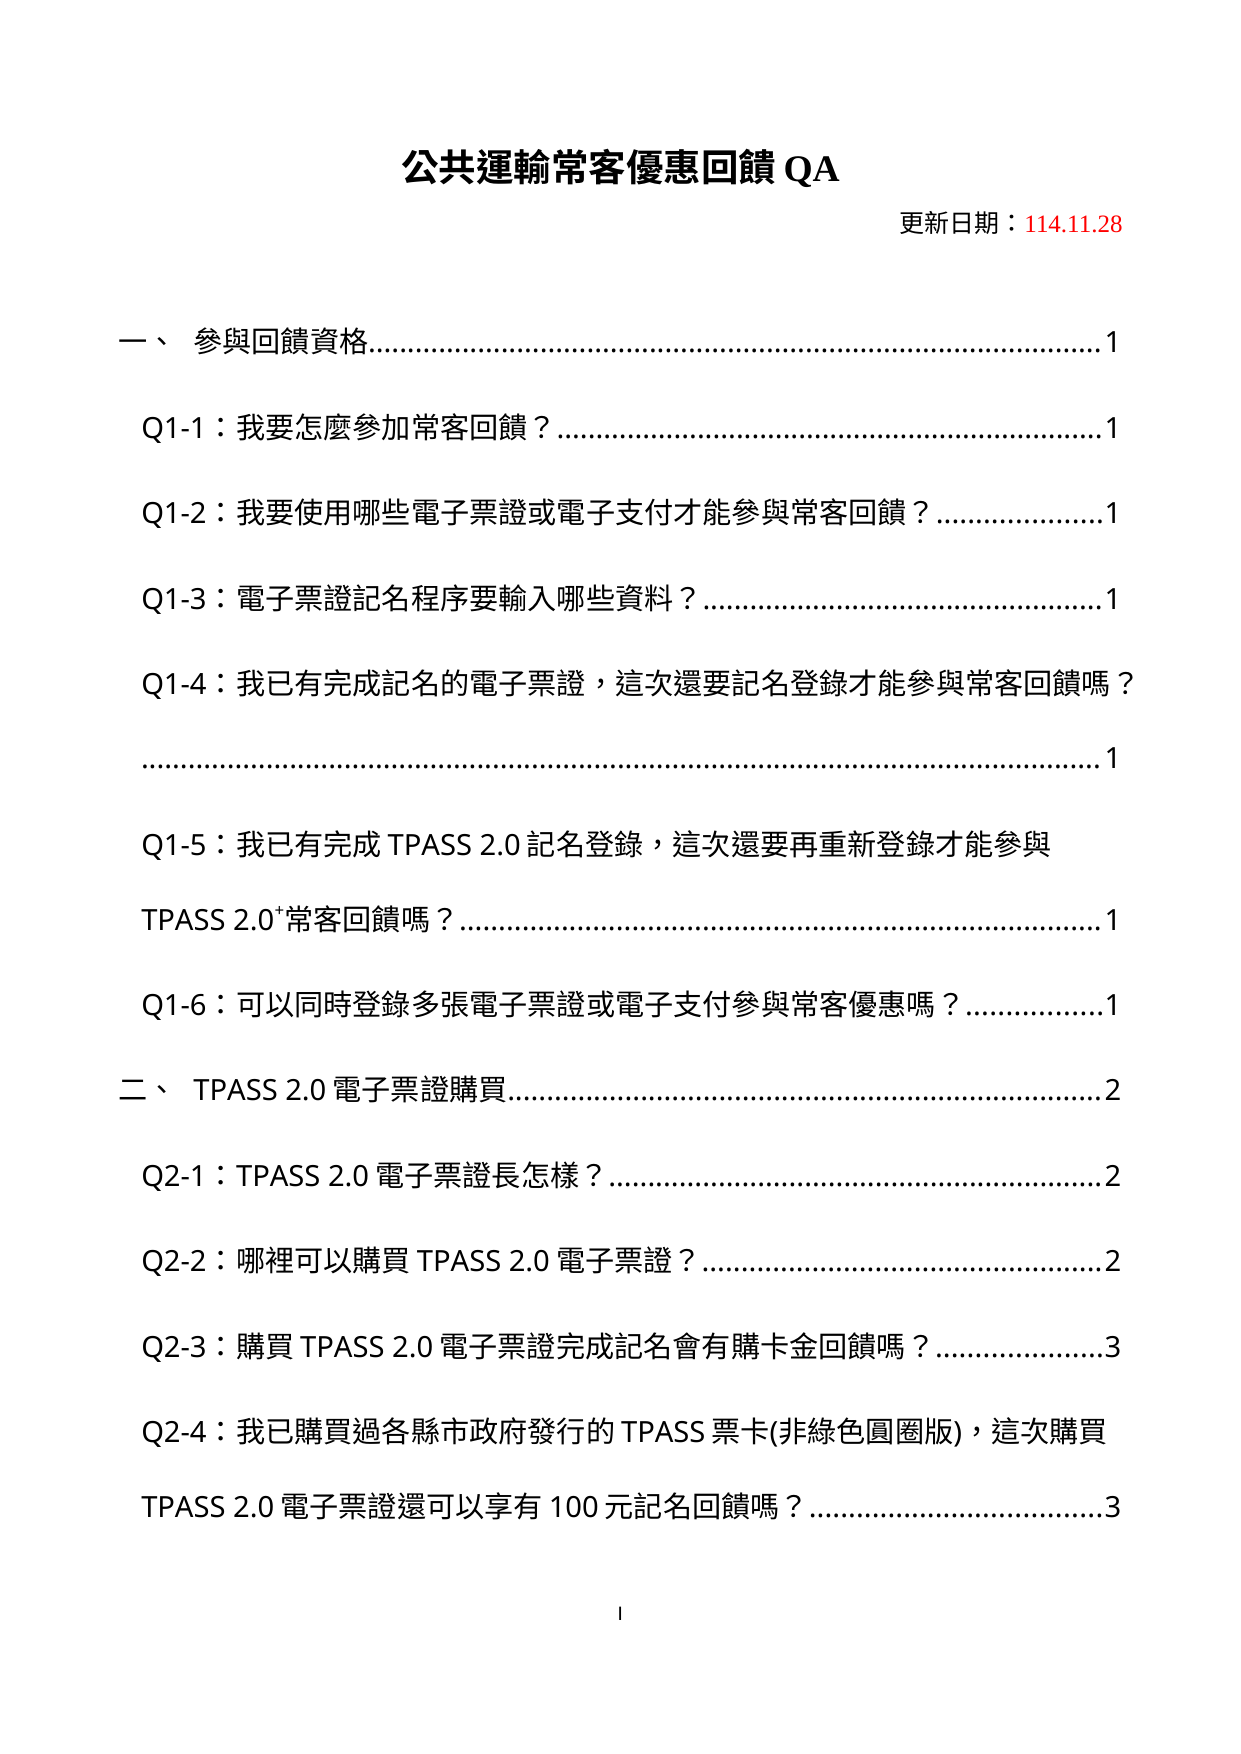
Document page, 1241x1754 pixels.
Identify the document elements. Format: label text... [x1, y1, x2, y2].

text 更新日期：114.11.28 [118, 203, 1122, 240]
text 公共運輸常客優惠回饋QA [118, 128, 1122, 203]
